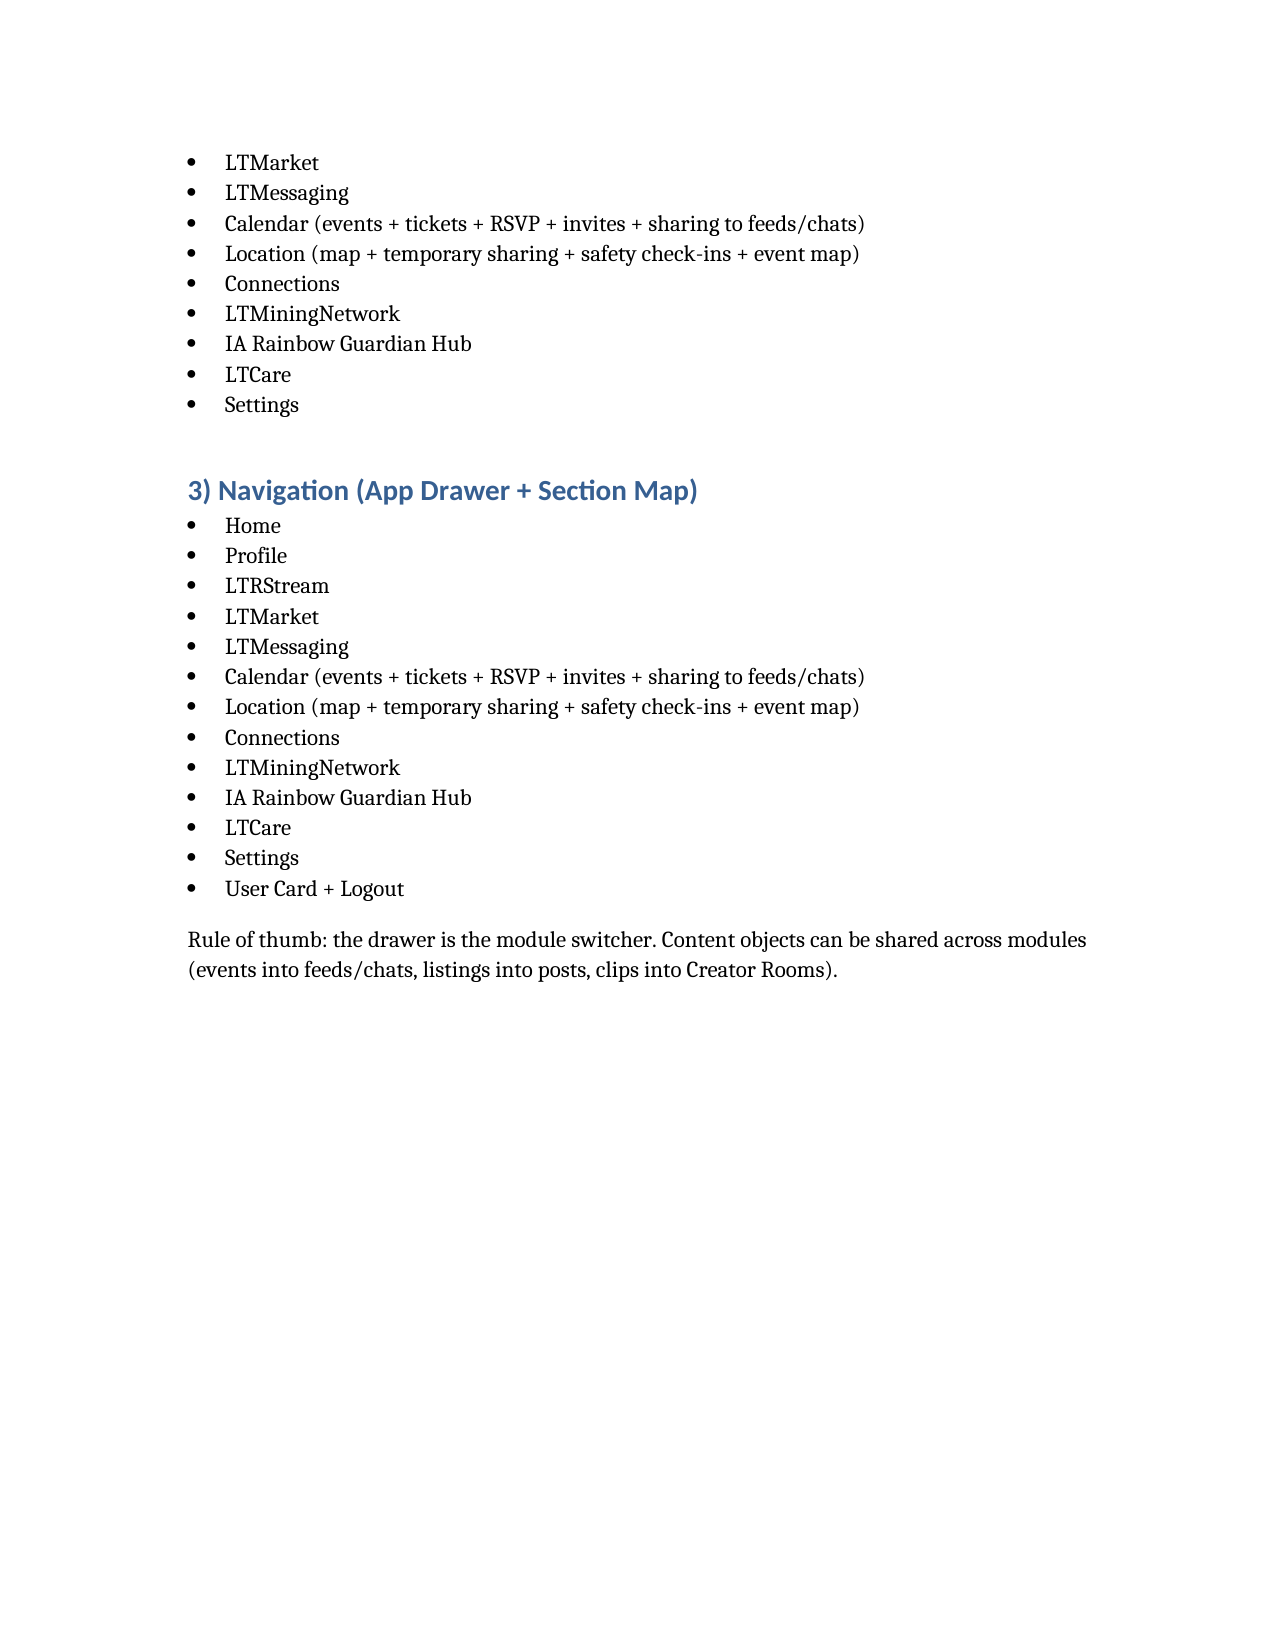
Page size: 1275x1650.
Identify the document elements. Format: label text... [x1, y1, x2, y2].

list Calendar (events + tickets + RSVP + invites + sharing to feeds/chats) [187, 664, 1087, 690]
list LTMarket [187, 150, 1087, 176]
list Home [187, 513, 1087, 539]
list Location (map + temporary sharing + safety check-ins + event map) [187, 241, 1087, 267]
list Profile [187, 543, 1087, 569]
list LTMarket [187, 603, 1087, 630]
text Rule of thumb: the drawer is the module switcher. Content objects can be shared across modules (events into feeds/chats, listings into posts, clips into Creator Rooms). [187, 926, 1087, 983]
list Settings [187, 392, 1087, 418]
subtitle 3) Navigation (App Drawer + Section Map) [187, 472, 1087, 507]
list LTMessaging [187, 180, 1087, 207]
list LTCare [187, 815, 1087, 841]
list Settings [187, 845, 1087, 871]
list User Card + Logout [187, 875, 1087, 902]
list Connections [187, 271, 1087, 297]
list Connections [187, 724, 1087, 751]
list IA Rainbow Guardian Hub [187, 785, 1087, 811]
list LTRStream [187, 573, 1087, 599]
list LTMessaging [187, 634, 1087, 660]
list LTMiningNetwork [187, 754, 1087, 781]
list Calendar (events + tickets + RSVP + invites + sharing to feeds/chats) [187, 210, 1087, 237]
list IA Rainbow Guardian Hub [187, 331, 1087, 358]
list LTMiningNetwork [187, 301, 1087, 327]
list Location (map + temporary sharing + safety check-ins + event map) [187, 694, 1087, 720]
list LTCare [187, 361, 1087, 388]
